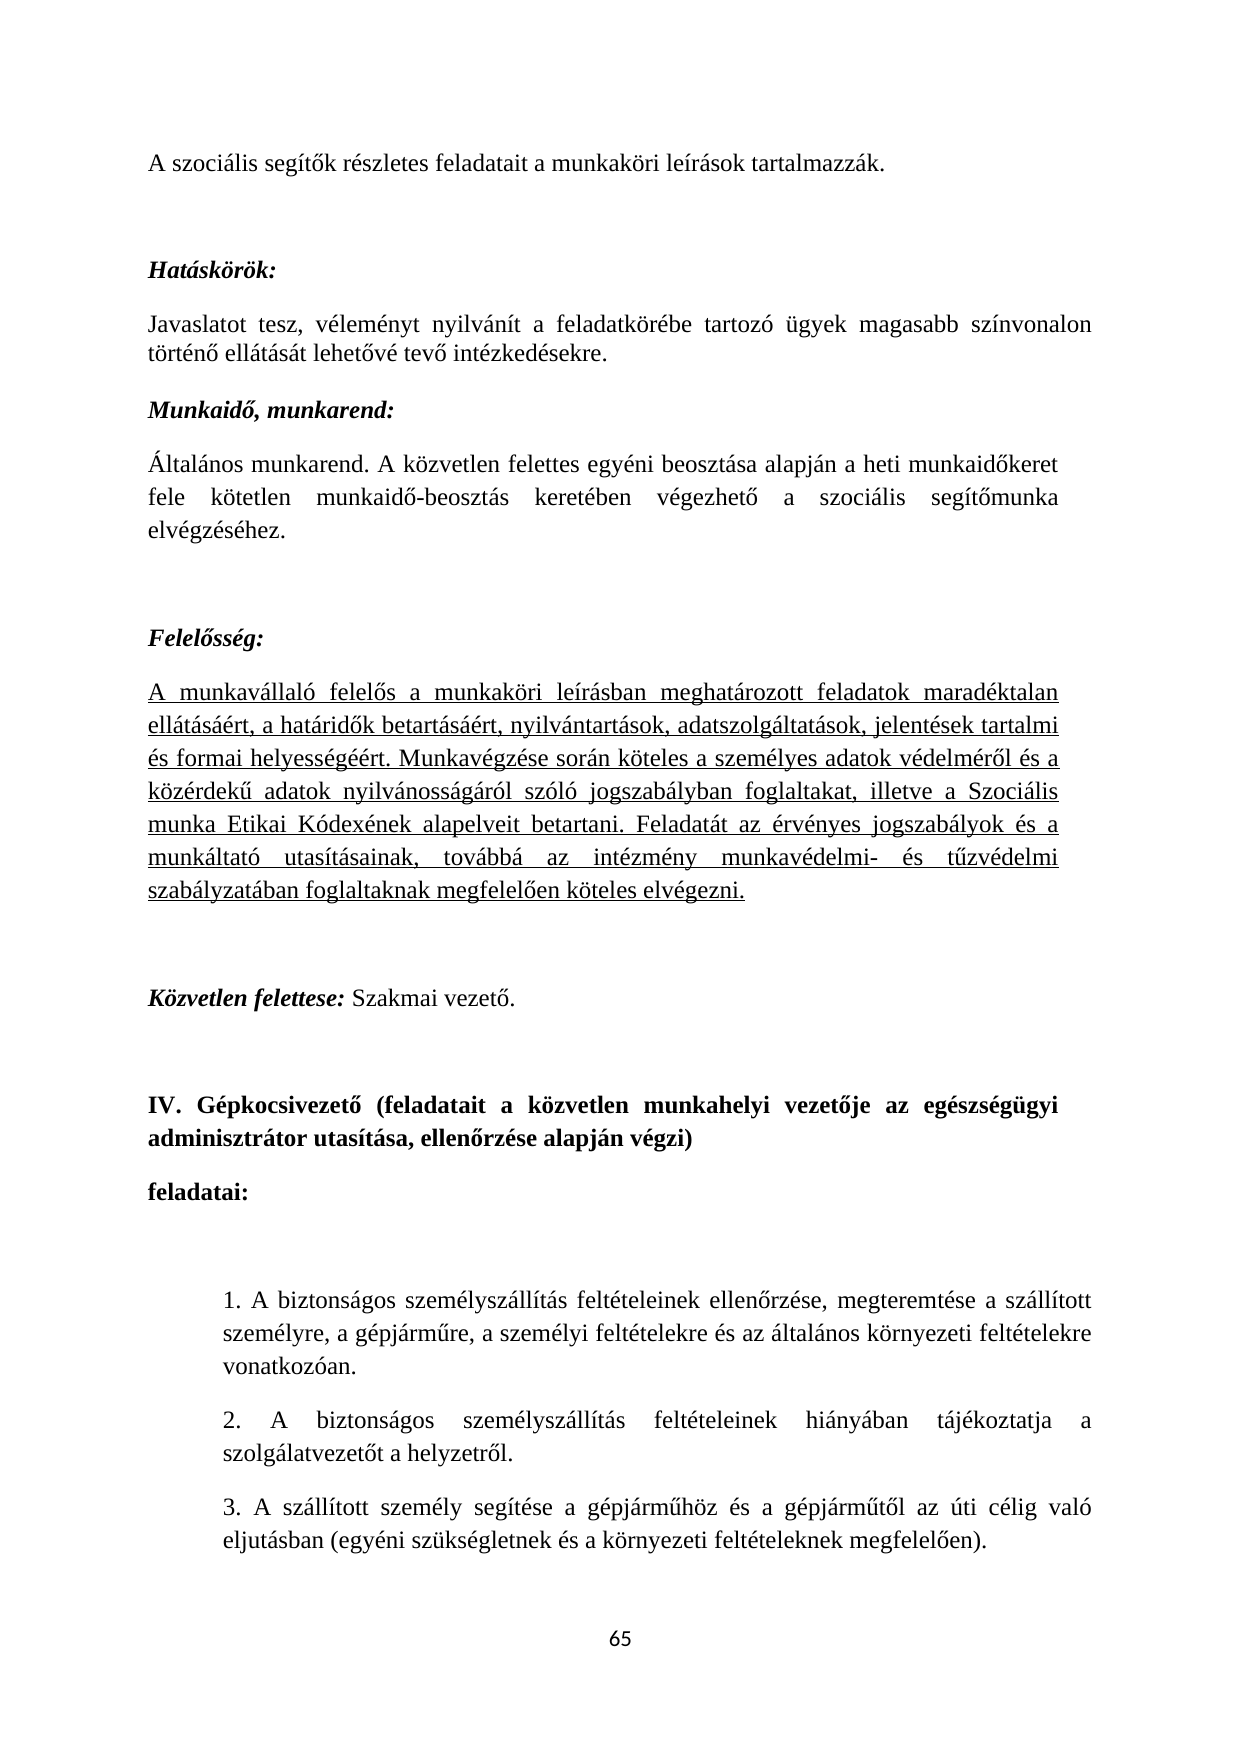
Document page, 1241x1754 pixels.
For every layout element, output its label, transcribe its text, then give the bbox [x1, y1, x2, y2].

text Általános munkarend. A közvetlen felettes egyéni beosztása alapján a heti munkaidőkeret fele kötetlen munkaidő-beosztás keretében végezhető a szociális segítőmunka elvégzéséhez. [148, 449, 1059, 544]
text Javaslatot tesz, véleményt nyilvánít a feladatkörébe tartozó ügyek magasabb színvonalon történő ellátását lehetővé tevő intézkedésekre. [148, 309, 1093, 367]
text A szociális segítők részletes feladatait a munkaköri leírások tartalmazzák. [148, 148, 1093, 176]
text Munkaidő, munkarend: [148, 395, 1059, 424]
text biztonságos személyszállítás feltételeinek hiányában tájékoztatja a szolgálatvezetőt a helyzetről. [223, 1405, 1093, 1467]
text Felelősség: [148, 623, 1059, 652]
text Hatáskörök: [148, 255, 1093, 284]
text Közvetlen felettese: Szakmai vezető. [148, 983, 1059, 1011]
text biztonságos személyszállítás feltételeinek ellenőrzése, megteremtése a szállított személyre, a gépjárműre, a személyi feltételekre és az általános környezeti feltételekre vonatkozóan. [223, 1285, 1093, 1380]
text szállított személy segítése a gépjárműhöz és a gépjárműtől az úti célig való eljutásban (egyéni szükségletnek és a környezeti feltételeknek megfelelően). [223, 1492, 1093, 1553]
text IV. Gépkocsivezető (feladatait a közvetlen munkahelyi vezetője az egészségügyi adminisztrátor utasítása, ellenőrzése alapján végzi) [148, 1090, 1059, 1152]
text feladatai: [148, 1177, 1059, 1206]
